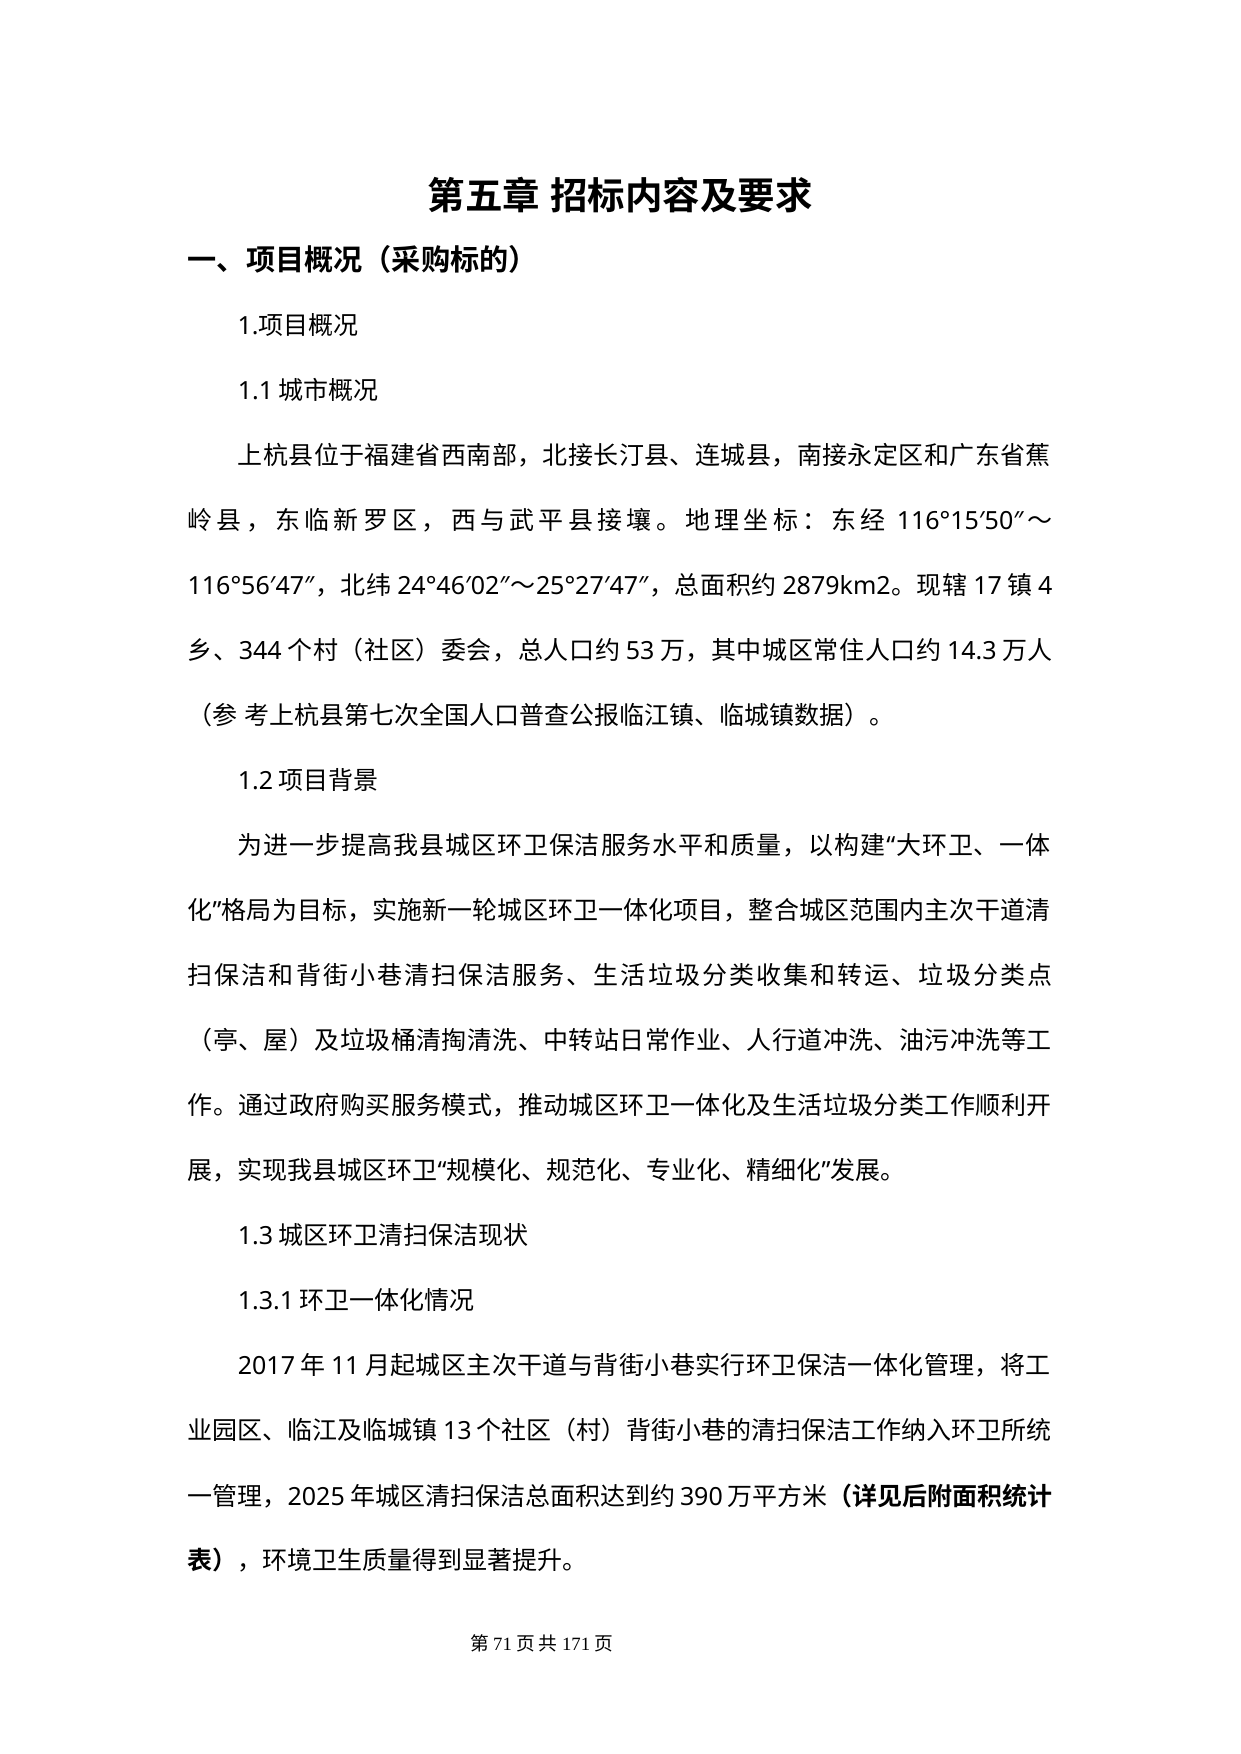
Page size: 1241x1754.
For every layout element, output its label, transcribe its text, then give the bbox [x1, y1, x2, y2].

text 1.3.1环卫一体化情况 [187, 1267, 1053, 1332]
text 第五章 招标内容及要求 [187, 162, 1053, 227]
text 2017年11月起城区主次干道与背街小巷实行环卫保洁一体化管理，将工业园区、临江及临城镇13个社区（村）背街小巷的清扫保洁工作纳入环卫所统一管理，2025年城区清扫保洁总面积达到约390万平方米（详见后附面积统计表），环境卫生质量得到显著提升。 [187, 1332, 1053, 1592]
text 1.3城区环卫清扫保洁现状 [187, 1202, 1053, 1267]
text 1.2项目背景 [187, 747, 1053, 812]
text 1.项目概况 [187, 292, 1053, 357]
text 为进一步提高我县城区环卫保洁服务水平和质量，以构建“大环卫、一体化”格局为目标，实施新一轮城区环卫一体化项目，整合城区范围内主次干道清扫保洁和背街小巷清扫保洁服务、生活垃圾分类收集和转运、垃圾分类点（亭、屋）及垃圾桶清掏清洗、中转站日常作业、人行道冲洗、油污冲洗等工作。通过政府购买服务模式，推动城区环卫一体化及生活垃圾分类工作顺利开展，实现我县城区环卫“规模化、规范化、专业化、精细化”发展。 [187, 812, 1053, 1202]
text 上杭县位于福建省西南部，北接长汀县、连城县，南接永定区和广东省蕉岭县，东临新罗区，西与武平县接壤。地理坐标：东经116°15′50″～116°56′47″，北纬24°46′02″～25°27′47″，总面积约2879km2。现辖17镇4乡、344个村（社区）委会，总人口约53万，其中城区常住人口约14.3万人（参 考上杭县第七次全国人口普查公报临江镇、临城镇数据）。 [187, 422, 1053, 747]
text 1.1城市概况 [187, 357, 1053, 422]
text 一、项目概况（采购标的） [187, 227, 1053, 292]
